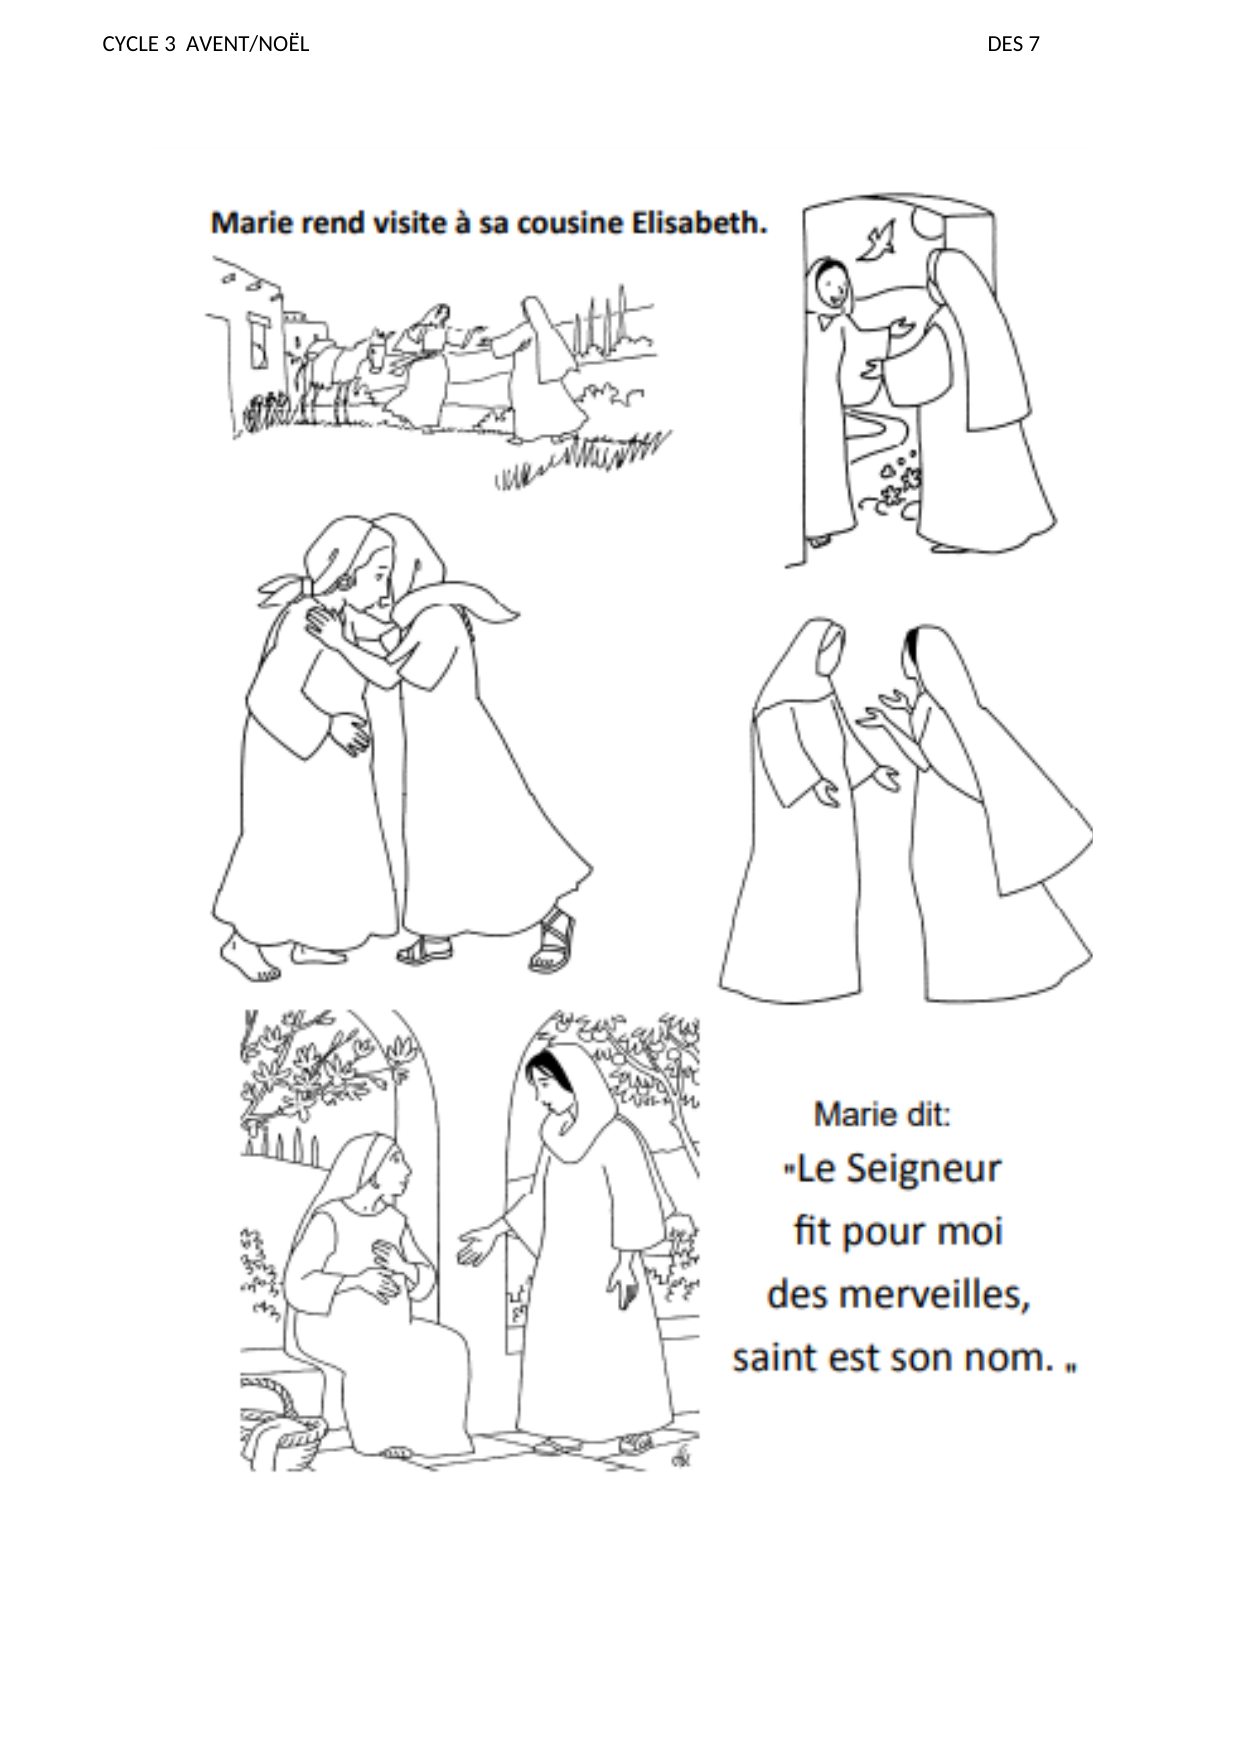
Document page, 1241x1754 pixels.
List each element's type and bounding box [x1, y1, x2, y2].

picture [147, 147, 1093, 1498]
